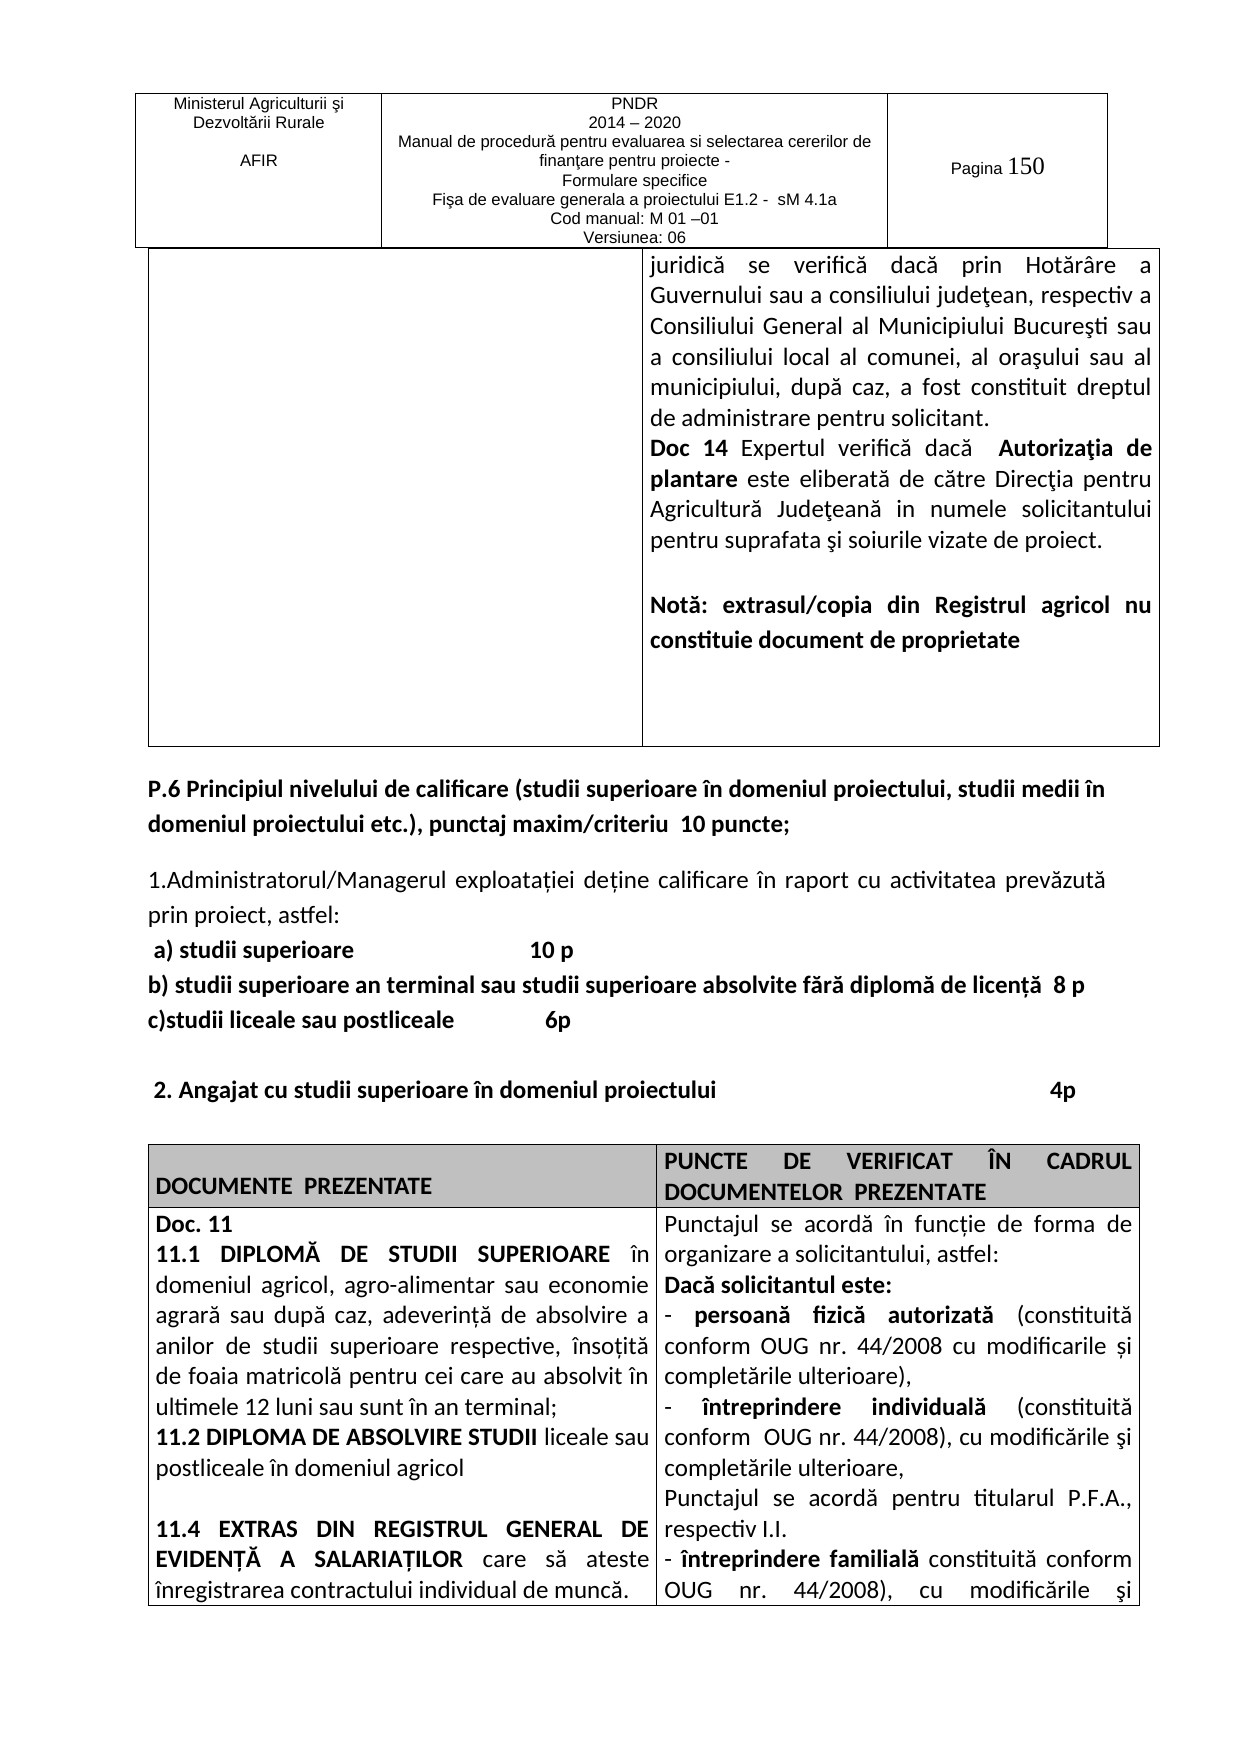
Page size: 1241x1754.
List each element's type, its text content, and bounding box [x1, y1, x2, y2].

table_header PUNCTE DE VERIFICAT ÎN CADRUL DOCUMENTELOR PREZENTATE [657, 1145, 1139, 1207]
text 2. Angajat cu studii superioare în domeniul proiectului 4p [148, 1074, 1106, 1104]
text 1.Administratorul/Managerul exploataţiei deține calificare în raport cu activitatea prevăzută prin proiect, astfel: [148, 864, 1106, 929]
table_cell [149, 249, 642, 746]
text c)studii liceale sau postliceale 6p [148, 1004, 1106, 1034]
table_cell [643, 249, 1159, 746]
text a) studii superioare 10 p [148, 934, 1106, 964]
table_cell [657, 1208, 1139, 1605]
table_header DOCUMENTE PREZENTATE [149, 1145, 656, 1207]
text P.6 Principiul nivelului de calificare (studii superioare în domeniul proiectului, studii medii în domeniul proiectului etc.), punctaj maxim/criteriu 10 puncte; [148, 773, 1106, 839]
text b) studii superioare an terminal sau studii superioare absolvite fără diplomă de licență 8 p [148, 969, 1106, 999]
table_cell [149, 1208, 656, 1605]
